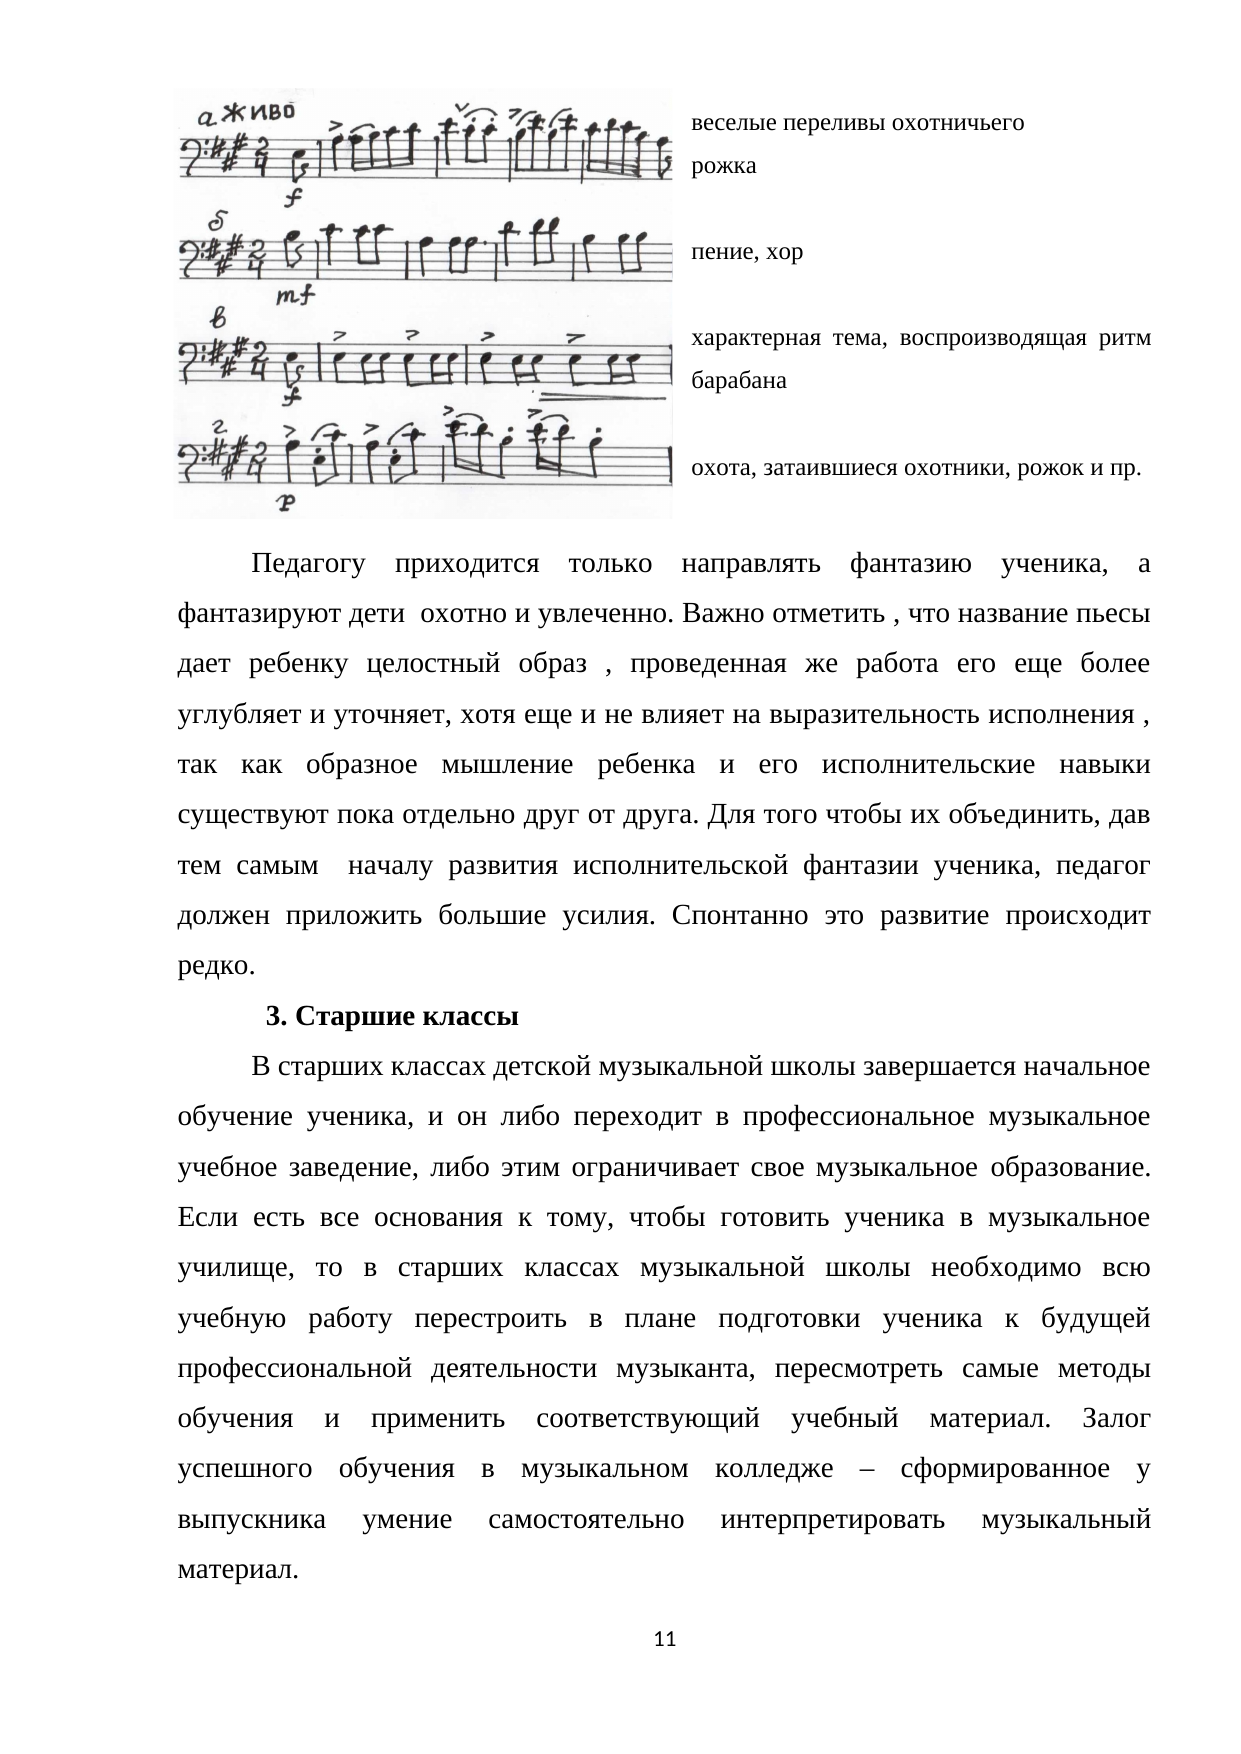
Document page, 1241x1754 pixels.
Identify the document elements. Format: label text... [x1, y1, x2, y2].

list 3. Старшие классы [177, 998, 1152, 1031]
text характерная тема, воспроизводящая ритм барабана [673, 322, 1152, 394]
picture [173, 88, 673, 519]
text пение, хор [673, 236, 1152, 265]
text В старших классах детской музыкальной школы завершается начальное обучение ученика, и он либо переходит в профессиональное музыкальное учебное заведение, либо этим ограничивает свое музыкальное образование. Если есть все основания к тому, чтобы готовить ученика в музыкальное училище, то в старших классах музыкальной школы необходимо всю учебную работу перестроить в плане подготовки ученика к будущей профессиональной деятельности музыканта, пересмотреть самые методы обучения и применить соответствующий учебный материал. Залог успешного обучения в музыкальном колледже – сформированное у выпускника умение самостоятельно интерпретировать музыкальный материал. [177, 1048, 1152, 1585]
text веселые переливы охотничьего рожка [673, 107, 1152, 178]
text Педагогу приходится только направлять фантазию ученика, а фантазируют дети охотно и увлеченно. Важно отметить , что название пьесы дает ребенку целостный образ , проведенная же работа его еще более углубляет и уточняет, хотя еще и не влияет на выразительность исполнения , так как образное мышление ребенка и его исполнительские навыки существуют пока отдельно друг от друга. Для того чтобы их объединить, дав тем самым началу развития исполнительской фантазии ученика, педагог должен приложить большие усилия. Спонтанно это развитие происходит редко. [177, 545, 1152, 981]
text охота, затаившиеся охотники, рожок и пр. [673, 452, 1152, 480]
